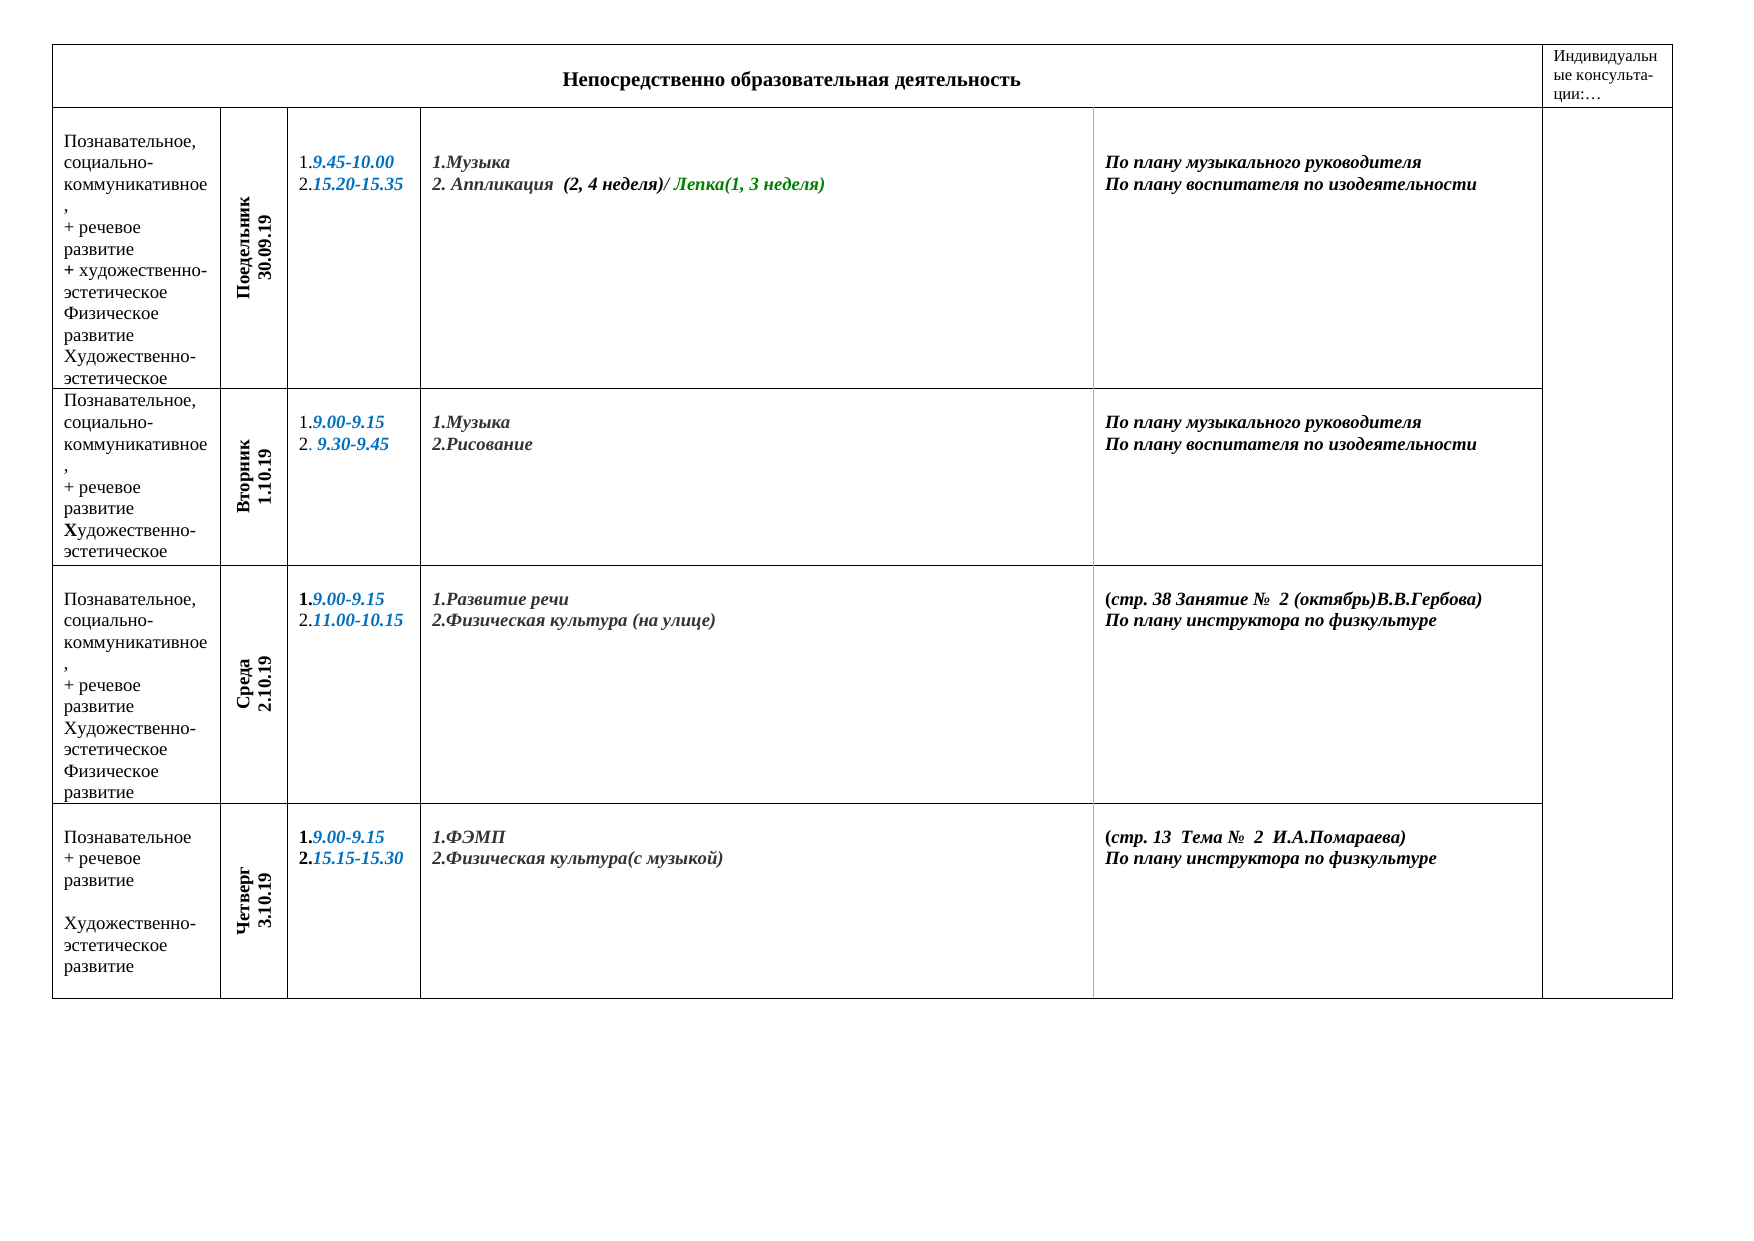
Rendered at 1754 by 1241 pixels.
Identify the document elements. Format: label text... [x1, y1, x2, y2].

table_cell 1.9.00-9.15 2. 9.30-9.45 [288, 389, 420, 565]
table_cell (стр. 38 Занятие № 2 (октябрь)В.В.Гербова) По плану инструктора по физкультуре [1094, 566, 1542, 803]
table_cell Среда 2.10.19 [221, 566, 287, 803]
table_cell Познавательное, социально-коммуникативное, + речевое развитие + художественно-эстетическое Физическое развитие Художественно-эстетическое [53, 108, 220, 388]
table_cell 1.Музыка 2.Рисование [421, 389, 1093, 565]
table_cell 1.Развитие речи 2.Физическая культура (на улице) [421, 566, 1093, 803]
table_cell По плану музыкального руководителя По плану воспитателя по изодеятельности [1094, 108, 1542, 388]
table_cell 1.9.00-9.15 2.15.15-15.30 [288, 804, 420, 998]
table_cell 1.ФЭМП 2.Физическая культура(с музыкой) [421, 804, 1093, 998]
table_cell По плану музыкального руководителя По плану воспитателя по изодеятельности [1094, 389, 1542, 565]
table_cell (стр. 13 Тема № 2 И.А.Помараева) По плану инструктора по физкультуре [1094, 804, 1542, 998]
table_cell Поедельник 30.09.19 [221, 108, 287, 388]
table_cell Вторник 1.10.19 [221, 389, 287, 565]
table_cell Познавательное + речевое развитие Художественно-эстетическое развитие [53, 804, 220, 998]
table_cell 1.Музыка 2. Аппликация (2, 4 неделя)/ Лепка(1, 3 неделя) [421, 108, 1093, 388]
table_cell Познавательное, социально-коммуникативное, + речевое развитие Художественно-эстетическое Физическое развитие [53, 566, 220, 803]
table_cell Индивидуальные консульта-ции:… [1543, 45, 1672, 107]
table_cell 1.9.00-9.15 2.11.00-10.15 [288, 566, 420, 803]
table_cell 1.9.45-10.00 2.15.20-15.35 [288, 108, 420, 388]
table_cell Четверг 3.10.19 [221, 804, 287, 998]
table_cell [1543, 108, 1672, 998]
table_cell Непосредственно образовательная деятельность [53, 45, 1542, 107]
table_cell Познавательное, социально-коммуникативное, + речевое развитие Художественно-эстетическое [53, 389, 220, 565]
